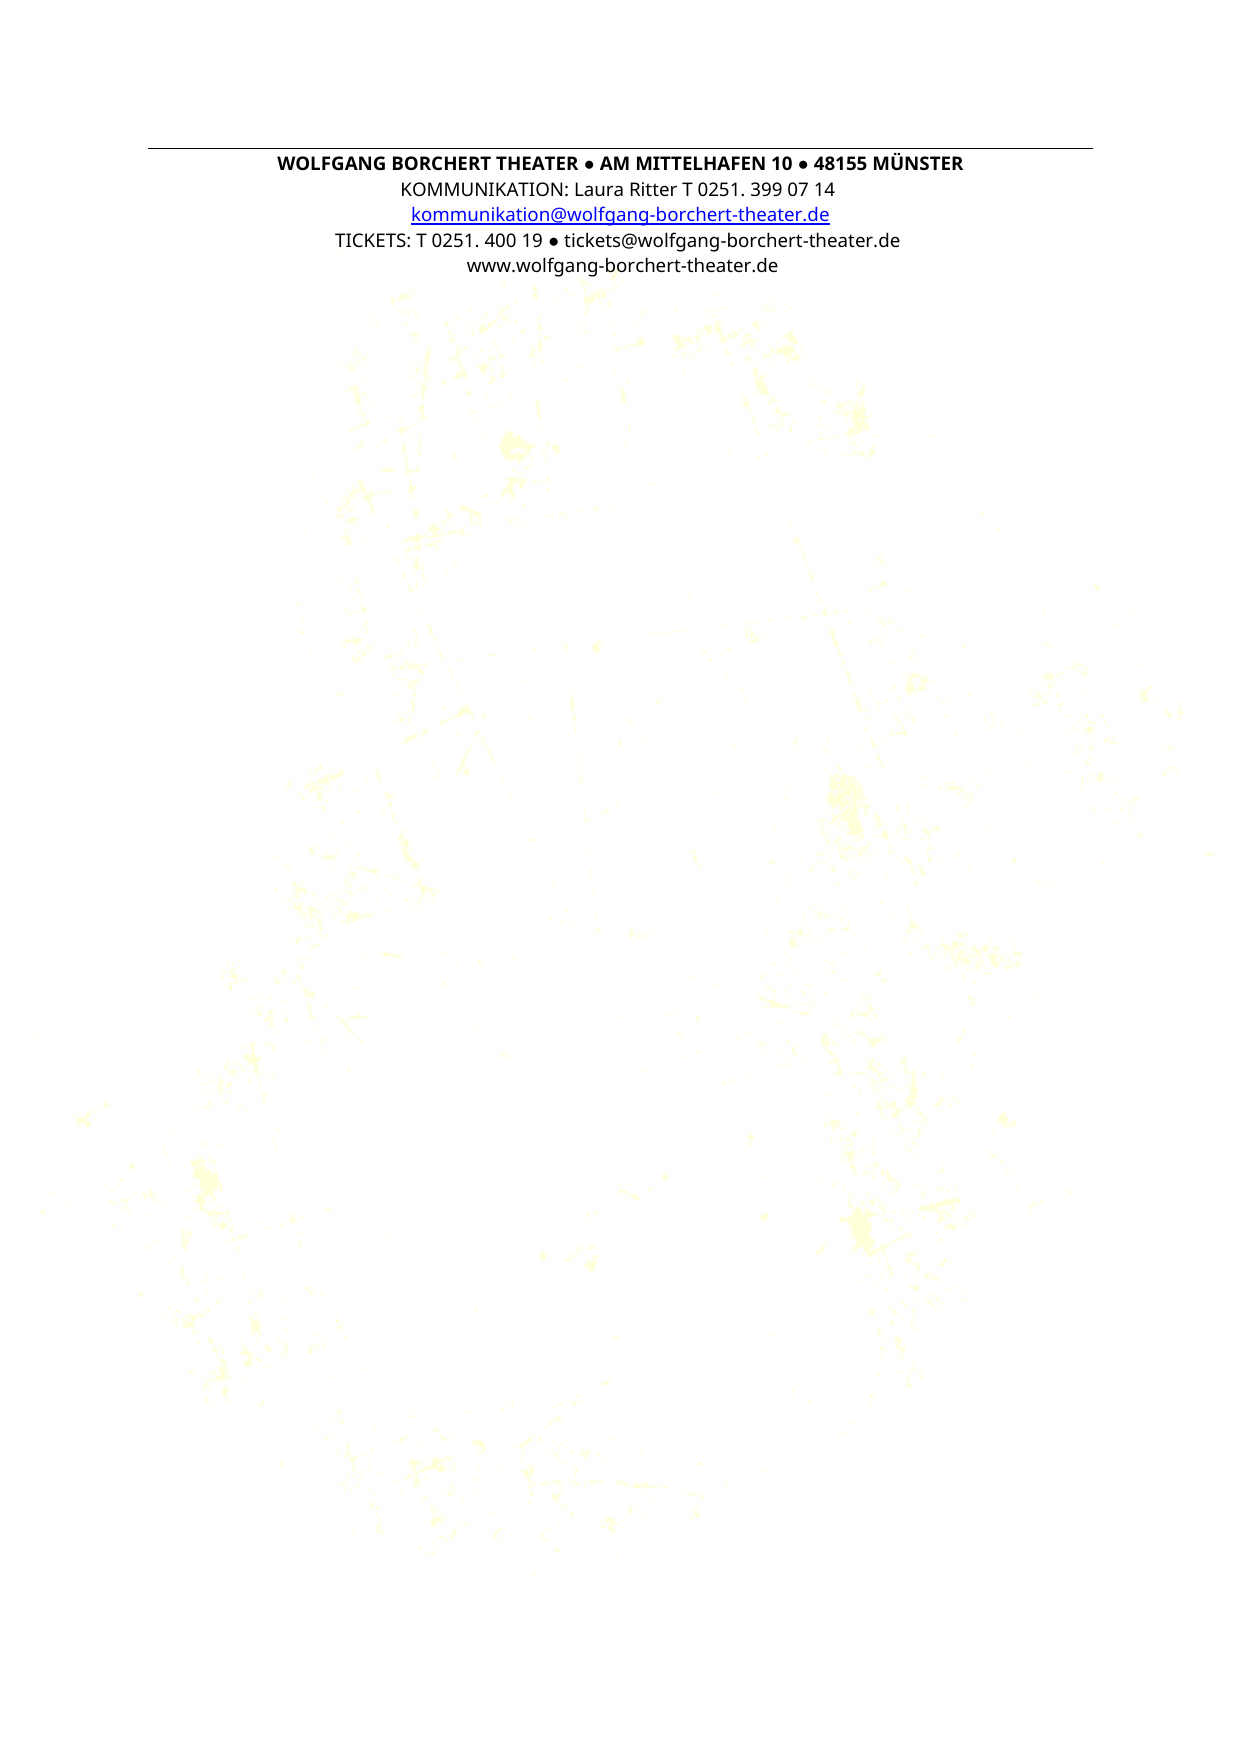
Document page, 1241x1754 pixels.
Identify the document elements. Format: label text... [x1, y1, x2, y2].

text TICKETS: T 0251. 400 19 ● tickets@wolfgang-borchert-theater.de www.wolfgang-borchert-theater.de [148, 227, 1093, 278]
text WOLFGANG BORCHERT THEATER ● AM MITTELHAFEN 10 ● 48155 MÜNSTER [148, 149, 1093, 176]
text KOMMUNIKATION: Laura Ritter T 0251. 399 07 14 kommunikation@wolfgang-borchert-theater.de [148, 176, 1093, 227]
